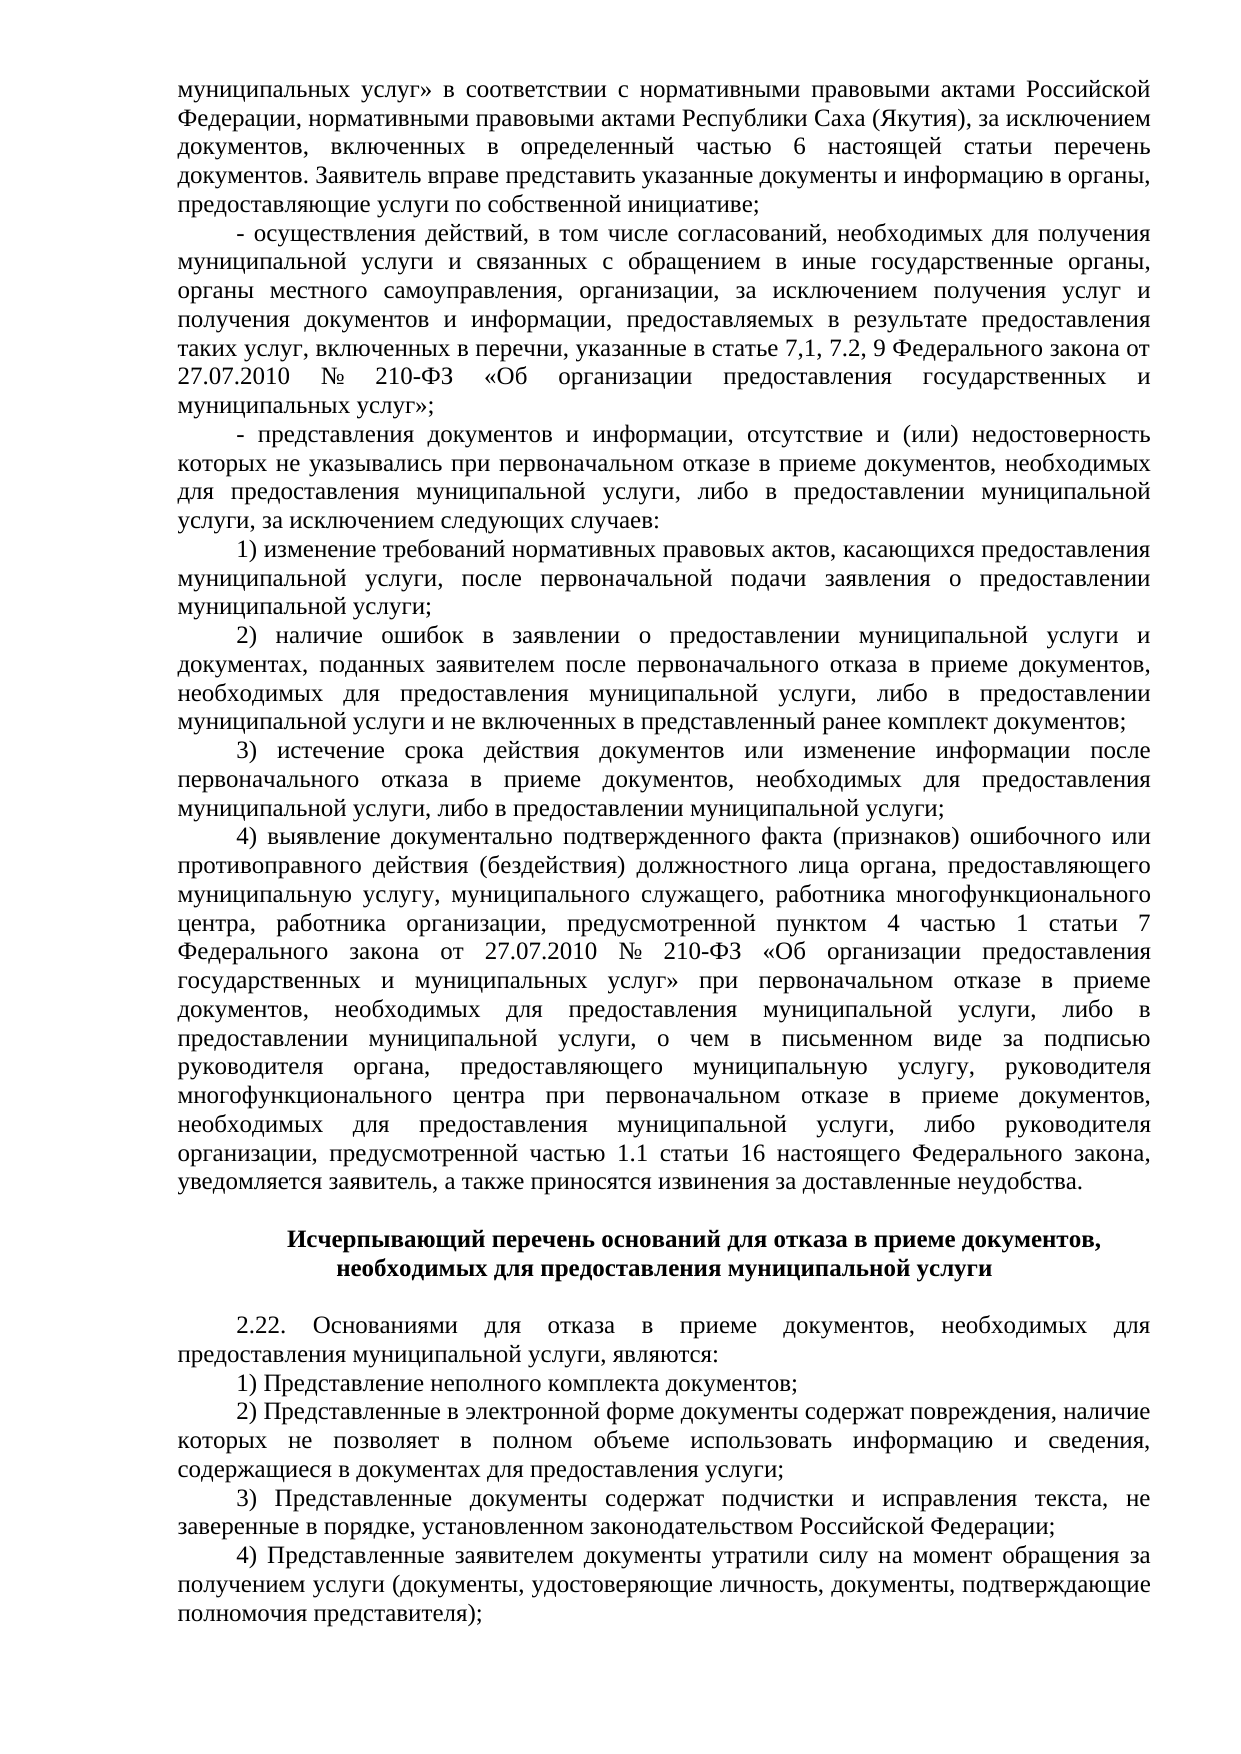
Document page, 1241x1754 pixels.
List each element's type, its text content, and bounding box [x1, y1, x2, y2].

text - осуществления действий, в том числе согласований, необходимых для получения муниципальной услуги и связанных с обращением в иные государственные органы, органы местного самоуправления, организации, за исключением получения услуг и получения документов и информации, предоставляемых в результате предоставления таких услуг, включенных в перечни, указанные в статье 7,1, 7.2, 9 Федерального закона от 27.07.2010 № 210-ФЗ «Об организации предоставления государственных и муниципальных услуг»; [177, 218, 1152, 419]
text 2) Представленные в электронной форме документы содержат повреждения, наличие которых не позволяет в полном объеме использовать информацию и сведения, содержащиеся в документах для предоставления услуги; [177, 1396, 1152, 1483]
text 3) Представленные документы содержат подчистки и исправления текста, не заверенные в порядке, установленном законодательством Российской Федерации; [177, 1483, 1152, 1540]
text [177, 74, 1152, 218]
text - представления документов и информации, отсутствие и (или) недостоверность которых не указывались при первоначальном отказе в приеме документов, необходимых для предоставления муниципальной услуги, либо в предоставлении муниципальной услуги, за исключением следующих случаев: [177, 419, 1152, 534]
text 2.22. Основаниями для отказа в приеме документов, необходимых для предоставления муниципальной услуги, являются: [177, 1310, 1152, 1368]
text 1) изменение требований нормативных правовых актов, касающихся предоставления муниципальной услуги, после первоначальной подачи заявления о предоставлении муниципальной услуги; [177, 534, 1152, 620]
text 3) истечение срока действия документов или изменение информации после первоначального отказа в приеме документов, необходимых для предоставления муниципальной услуги, либо в предоставлении муниципальной услуги; [177, 735, 1152, 821]
text 4) выявление документально подтвержденного факта (признаков) ошибочного или противоправного действия (бездействия) должностного лица органа, предоставляющего муниципальную услугу, муниципального служащего, работника многофункционального центра, работника организации, предусмотренной пунктом 4 частью 1 статьи 7 Федерального закона от 27.07.2010 № 210-ФЗ «Об организации предоставления государственных и муниципальных услуг» при первоначальном отказе в приеме документов, необходимых для предоставления муниципальной услуги, либо в предоставлении муниципальной услуги, о чем в письменном виде за подписью руководителя органа, предоставляющего муниципальную услугу, руководителя многофункционального центра при первоначальном отказе в приеме документов, необходимых для предоставления муниципальной услуги, либо руководителя организации, предусмотренной частью 1.1 статьи 16 настоящего Федерального закона, уведомляется заявитель, а также приносятся извинения за доставленные неудобства. [177, 821, 1152, 1195]
text 4) Представленные заявителем документы утратили силу на момент обращения за получением услуги (документы, удостоверяющие личность, документы, подтверждающие полномочия представителя); [177, 1540, 1152, 1626]
text Исчерпывающий перечень оснований для отказа в приеме документов, необходимых для предоставления муниципальной услуги [177, 1224, 1152, 1281]
text 2) наличие ошибок в заявлении о предоставлении муниципальной услуги и документах, поданных заявителем после первоначального отказа в приеме документов, необходимых для предоставления муниципальной услуги, либо в предоставлении муниципальной услуги и не включенных в представленный ранее комплект документов; [177, 620, 1152, 735]
text 1) Представление неполного комплекта документов; [177, 1368, 1152, 1396]
